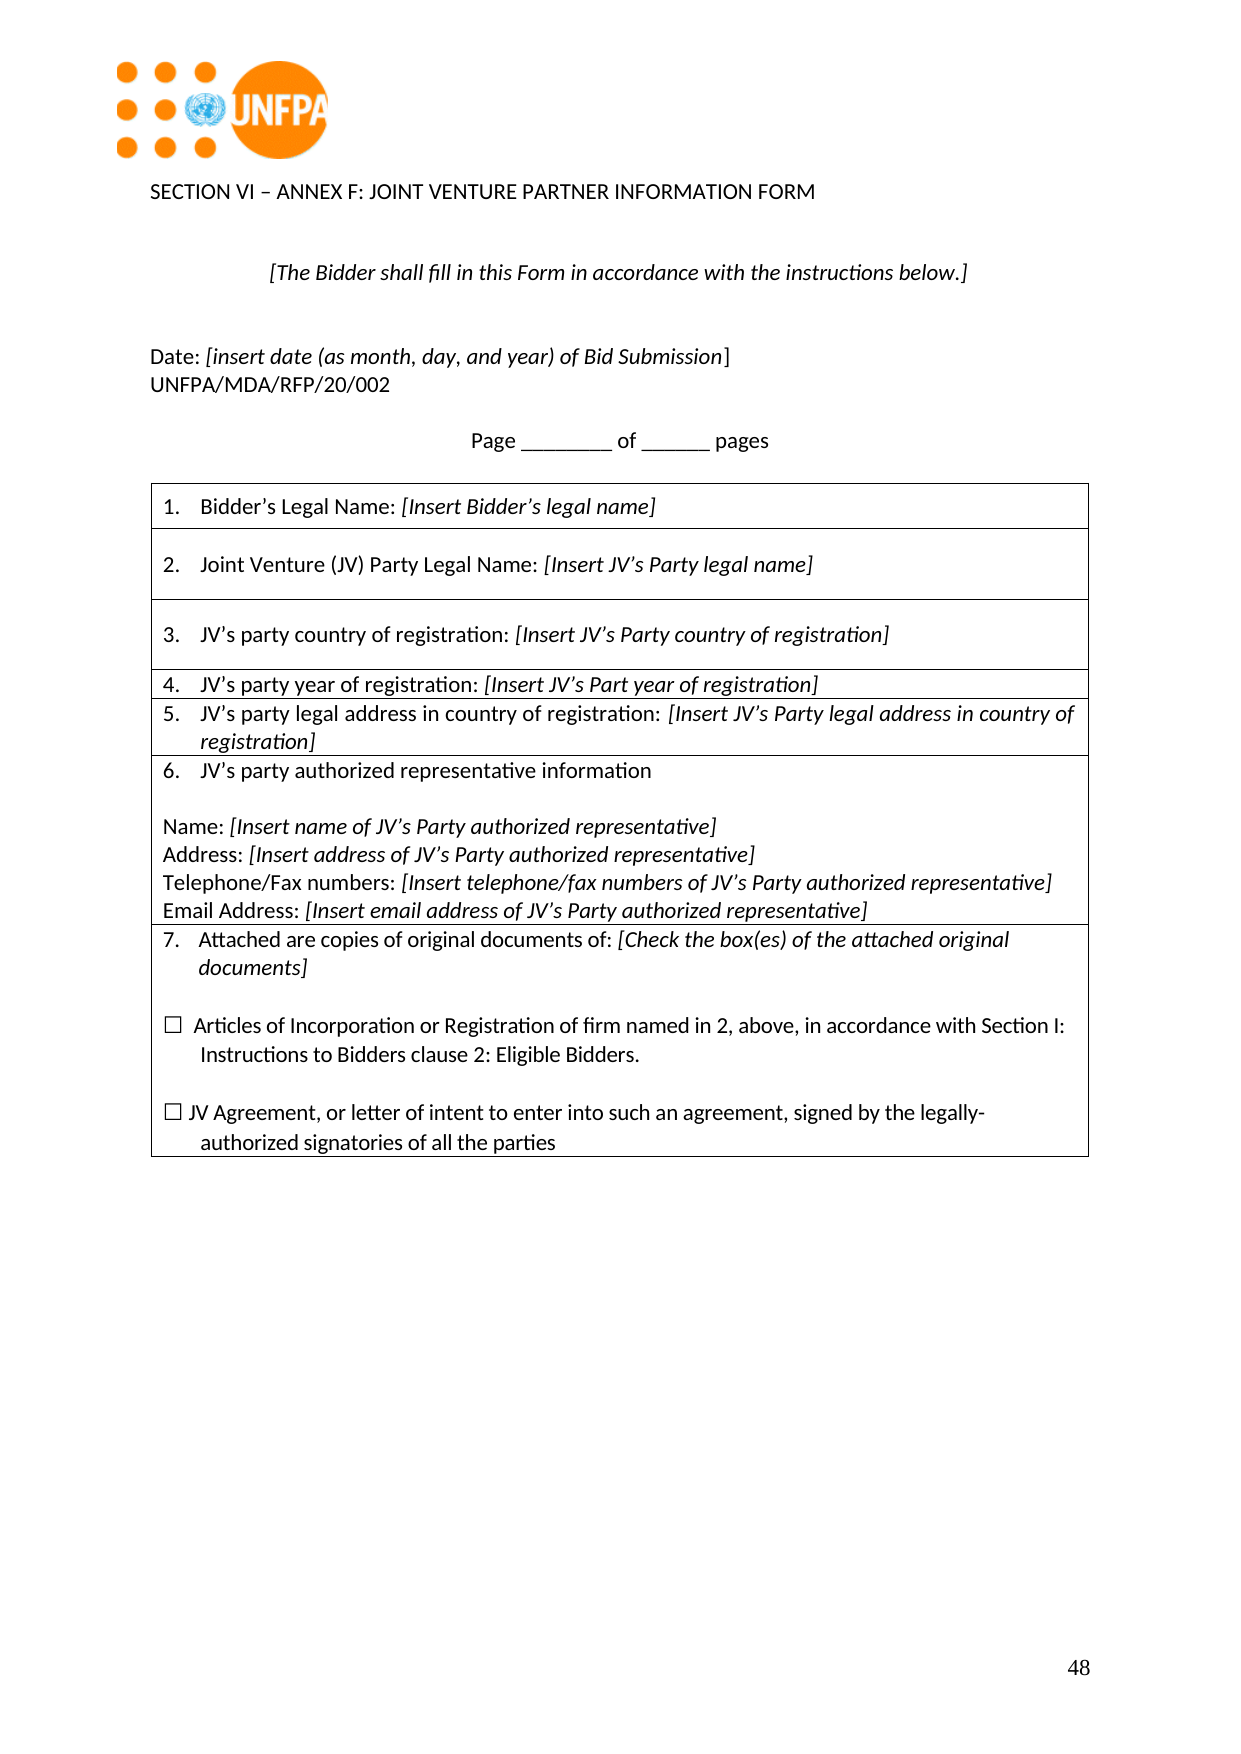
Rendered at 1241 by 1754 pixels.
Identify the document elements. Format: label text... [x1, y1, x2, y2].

text UNFPA/MDA/RFP/20/002 [150, 370, 1090, 398]
table_header 1. Bidder’s Legal Name: [Insert Bidder’s legal name] [152, 484, 1088, 528]
table_cell 5. JV’s party legal address in country of registration: [Insert JV’s Party legal address in country of registration] [152, 699, 1088, 755]
text Section VI – Annex F: Joint Venture Partner information form [150, 177, 1090, 205]
table_cell 4. JV’s party year of registration: [Insert JV’s Part year of registration] [152, 670, 1088, 698]
text [The Bidder shall fill in this Form in accordance with the instructions below.] [150, 258, 1090, 286]
picture [117, 61, 328, 159]
table_cell 6. JV’s party authorized representative information Name: [Insert name of JV’s Party authorized representative] Address: [Insert address of JV’s Party authorized representative] Telephone/Fax numbers: [Insert telephone/fax numbers of JV’s Party authorized representative] Email Address: [Insert email address of JV’s Party authorized representative] [152, 756, 1088, 924]
table_cell 7. Attached are copies of original documents of: [Check the box(es) of the attached original documents] Articles of Incorporation or Registration of firm named in 2, above, in accordance with Section I: Instructions to Bidders clause 2: Eligible Bidders. JV Agreement, or letter of intent to enter into such an agreement, signed by the legally-authorized signatories of all the parties [152, 925, 1088, 1156]
text Page ________ of ______ pages [150, 426, 1090, 454]
text Date: [insert date (as month, day, and year) of Bid Submission] [150, 342, 1090, 370]
table_cell 3. JV’s party country of registration: [Insert JV’s Party country of registration] [152, 600, 1088, 669]
table_cell 2. Joint Venture (JV) Party Legal Name: [Insert JV’s Party legal name] [152, 529, 1088, 598]
